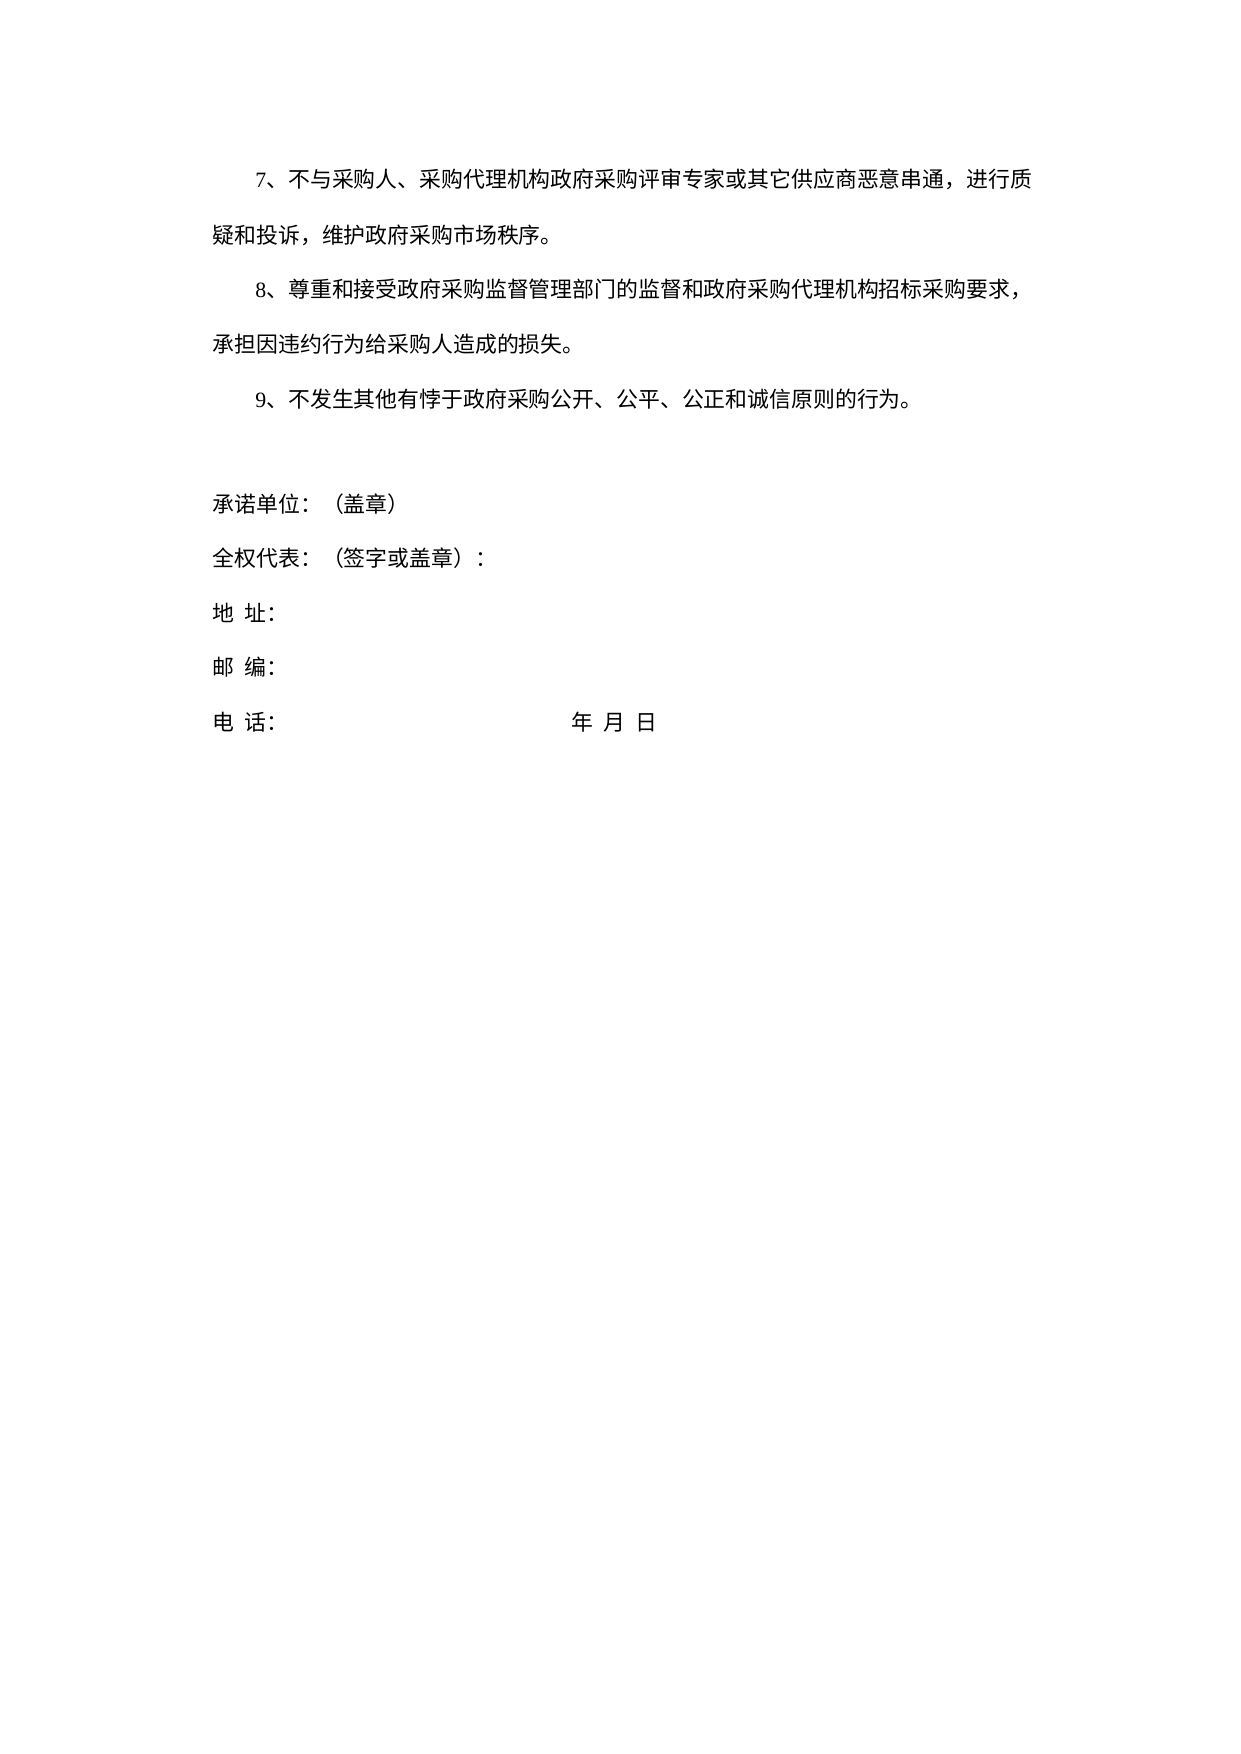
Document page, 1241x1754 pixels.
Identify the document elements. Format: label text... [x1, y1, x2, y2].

text 7、不与采购人、采购代理机构政府采购评审专家或其它供应商恶意串通，进行质疑和投诉，维护政府采购市场秩序。 [212, 162, 1053, 250]
text 承诺单位：（盖章） [212, 486, 1053, 519]
text 8、尊重和接受政府采购监督管理部门的监督和政府采购代理机构招标采购要求，承担因违约行为给采购人造成的损失。 [212, 272, 1053, 359]
text 全权代表：（签字或盖章）： [212, 541, 1053, 573]
text 地 址： [212, 595, 1053, 628]
text 电 话： 年 月 日 [212, 704, 1053, 737]
text 邮 编： [212, 650, 1053, 682]
text 9、不发生其他有悖于政府采购公开、公平、公正和诚信原则的行为。 [212, 382, 1053, 414]
